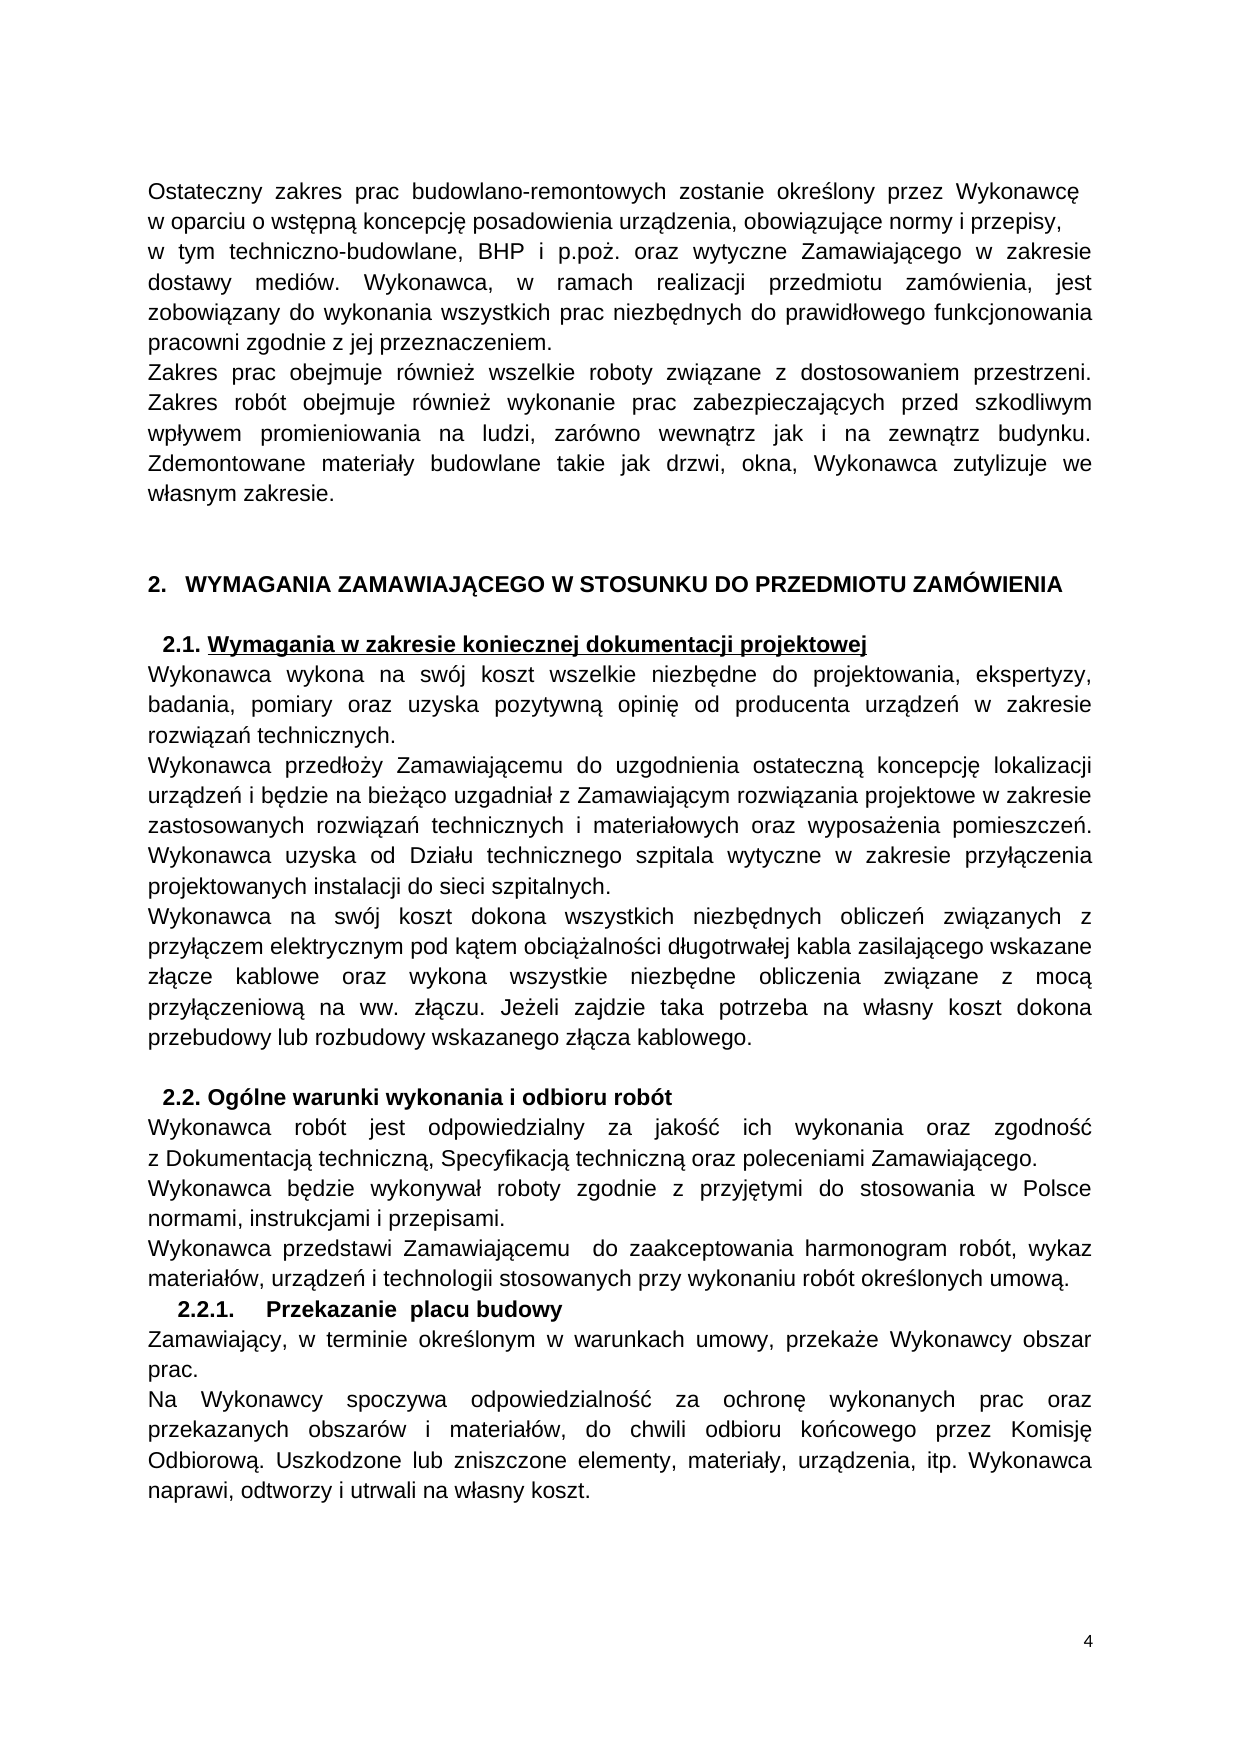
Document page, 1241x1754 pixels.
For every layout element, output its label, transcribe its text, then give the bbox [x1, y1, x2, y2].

text Ostateczny zakres prac budowlano-remontowych zostanie określony przez Wykonawcę w oparciu o wstępną koncepcję posadowienia urządzenia, obowiązujące normy i przepisy, [148, 178, 1093, 234]
text Zakres prac obejmuje również wszelkie roboty związane z dostosowaniem przestrzeni. Zakres robót obejmuje również wykonanie prac zabezpieczających przed szkodliwym wpływem promieniowania na ludzi, zarówno wewnątrz jak i na zewnątrz budynku. Zdemontowane materiały budowlane takie jak drzwi, okna, Wykonawca zutylizuje we własnym zakresie. [148, 359, 1093, 506]
list Na Wykonawcy spoczywa odpowiedzialność za ochronę wykonanych prac oraz przekazanych obszarów i materiałów, do chwili odbioru końcowego przez Komisję Odbiorową. Uszkodzone lub zniszczone elementy, materiały, urządzenia, itp. Wykonawca naprawi, odtworzy i utrwali na własny koszt. [148, 1386, 1093, 1503]
list Wymagania w zakresie koniecznej dokumentacji projektowej [162, 631, 1093, 657]
list Zamawiający, w terminie określonym w warunkach umowy, przekaże Wykonawcy obszar prac. [148, 1326, 1093, 1382]
list WYMAGANIA ZAMAWIAJĄCEGO W STOSUNKU DO PRZEDMIOTU ZAMÓWIENIA [148, 571, 1093, 597]
list Przekazanie placu budowy [177, 1296, 1093, 1322]
list Wykonawca przedstawi Zamawiającemu do zaakceptowania harmonogram robót, wykaz materiałów, urządzeń i technologii stosowanych przy wykonaniu robót określonych umową. [148, 1235, 1093, 1292]
text w tym techniczno-budowlane, BHP i p.poż. oraz wytyczne Zamawiającego w zakresie dostawy mediów. Wykonawca, w ramach realizacji przedmiotu zamówienia, jest zobowiązany do wykonania wszystkich prac niezbędnych do prawidłowego funkcjonowania pracowni zgodnie z jej przeznaczeniem. [148, 238, 1093, 355]
list Wykonawca robót jest odpowiedzialny za jakość ich wykonania oraz zgodność z Dokumentacją techniczną, Specyfikacją techniczną oraz poleceniami Zamawiającego. [148, 1114, 1093, 1171]
list Wykonawca będzie wykonywał roboty zgodnie z przyjętymi do stosowania w Polsce normami, instrukcjami i przepisami. [148, 1175, 1093, 1231]
list Wykonawca na swój koszt dokona wszystkich niezbędnych obliczeń związanych z przyłączem elektrycznym pod kątem obciążalności długotrwałej kabla zasilającego wskazane złącze kablowe oraz wykona wszystkie niezbędne obliczenia związane z mocą przyłączeniową na ww. złączu. Jeżeli zajdzie taka potrzeba na własny koszt dokona przebudowy lub rozbudowy wskazanego złącza kablowego. [148, 903, 1093, 1050]
list Wykonawca wykona na swój koszt wszelkie niezbędne do projektowania, ekspertyzy, badania, pomiary oraz uzyska pozytywną opinię od producenta urządzeń w zakresie rozwiązań technicznych. [148, 661, 1093, 748]
list Wykonawca przedłoży Zamawiającemu do uzgodnienia ostateczną koncepcję lokalizacji urządzeń i będzie na bieżąco uzgadniał z Zamawiającym rozwiązania projektowe w zakresie zastosowanych rozwiązań technicznych i materiałowych oraz wyposażenia pomieszczeń. Wykonawca uzyska od Działu technicznego szpitala wytyczne w zakresie przyłączenia projektowanych instalacji do sieci szpitalnych. [148, 752, 1093, 899]
list Ogólne warunki wykonania i odbioru robót [162, 1084, 1093, 1110]
